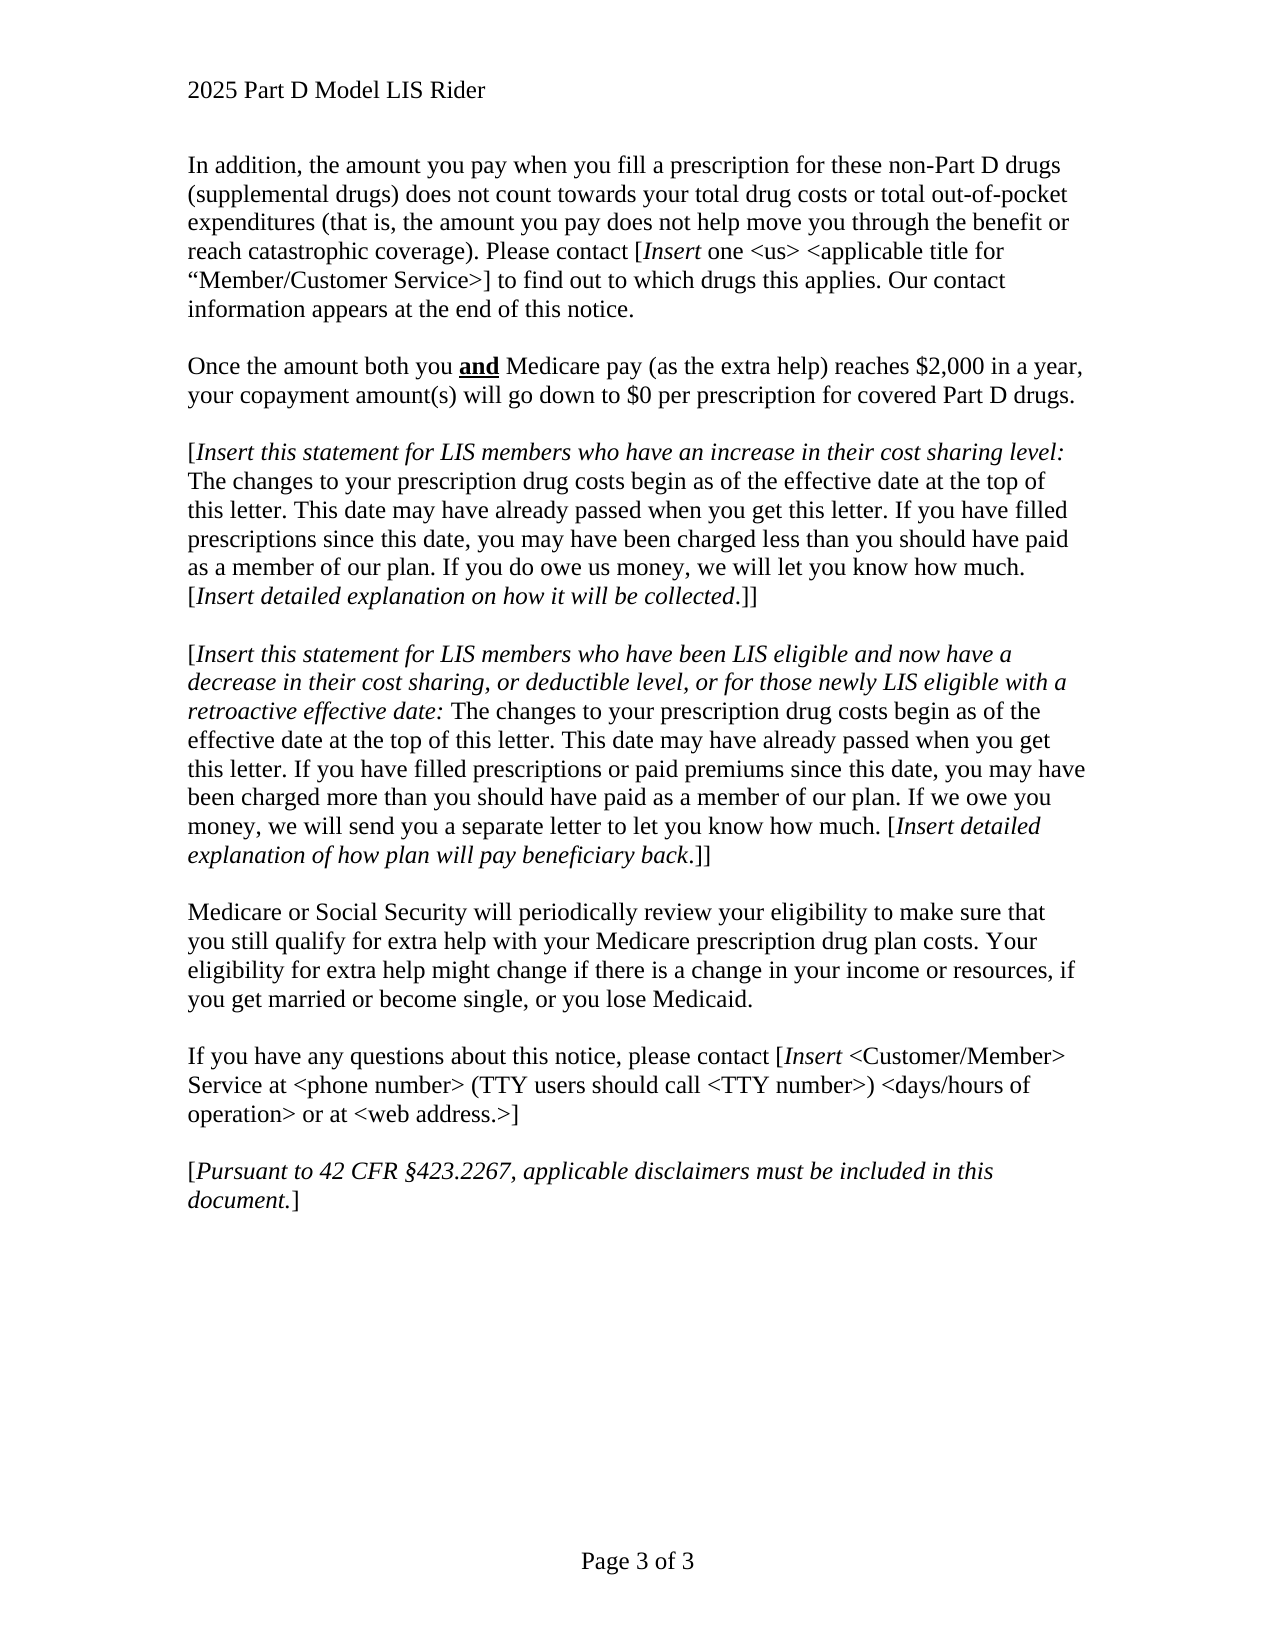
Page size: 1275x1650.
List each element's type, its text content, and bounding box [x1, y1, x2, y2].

text Medicare or Social Security will periodically review your eligibility to make sure that you still qualify for extra help with your Medicare prescription drug plan costs. Your eligibility for extra help might change if there is a change in your income or resources, if you get married or become single, or you lose Medicaid. [187, 897, 1087, 1012]
text [Insert this statement for LIS members who have been LIS eligible and now have a decrease in their cost sharing, or deductible level, or for those newly LIS eligible with a retroactive effective date: The changes to your prescription drug costs begin as of the effective date at the top of this letter. This date may have already passed when you get this letter. If you have filled prescriptions or paid premiums since this date, you may have been charged more than you should have paid as a member of our plan. If we owe you money, we will send you a separate letter to let you know how much. [Insert detailed explanation of how plan will pay beneficiary back.]] [187, 639, 1087, 869]
text If you have any questions about this notice, please contact [Insert <Customer/Member> Service at <phone number> (TTY users should call <TTY number>) <days/hours of operation> or at <web address.>] [187, 1041, 1087, 1127]
text [Insert this statement for LIS members who have an increase in their cost sharing level: The changes to your prescription drug costs begin as of the effective date at the top of this letter. This date may have already passed when you get this letter. If you have filled prescriptions since this date, you may have been charged less than you should have paid as a member of our plan. If you do owe us money, we will let you know how much. [Insert detailed explanation on how it will be collected.]] [187, 437, 1087, 610]
text [Pursuant to 42 CFR §423.2267, applicable disclaimers must be included in this document.] [187, 1156, 1087, 1214]
text In addition, the amount you pay when you fill a prescription for these non-Part D drugs (supplemental drugs) does not count towards your total drug costs or total out-of-pocket expenditures (that is, the amount you pay does not help move you through the benefit or reach catastrophic coverage). Please contact [Insert one <us> <applicable title for “Member/Customer Service>] to find out to which drugs this applies. Our contact information appears at the end of this notice. [187, 150, 1087, 322]
